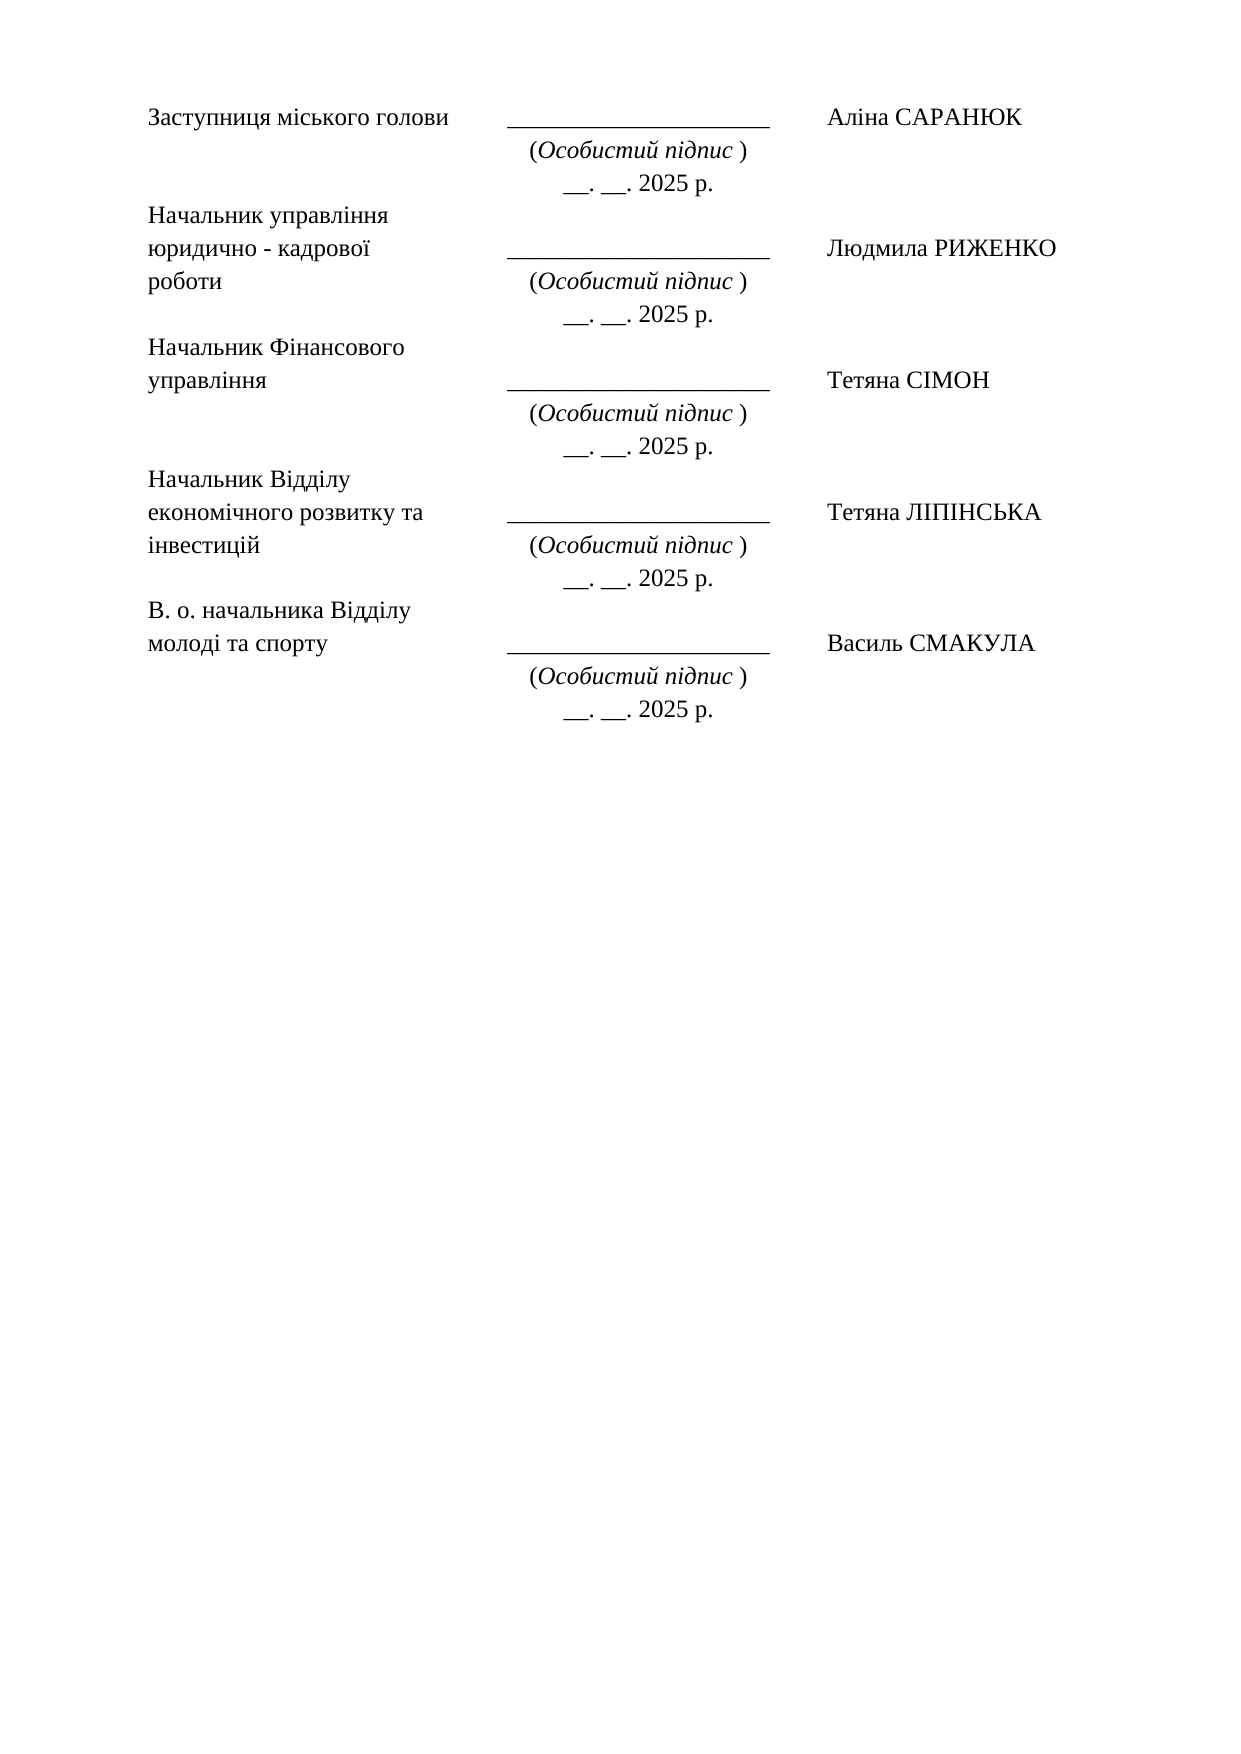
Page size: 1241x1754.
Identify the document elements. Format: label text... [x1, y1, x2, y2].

table_cell _____________________ (Особистий підпис ) __. __. 2025 р. [461, 332, 816, 464]
table_header _____________________ (Особистий підпис ) __. __. 2025 р. [461, 102, 816, 200]
table_cell Начальник управління юридично - кадрової роботи [136, 200, 461, 332]
table_cell Тетяна СІМОН [816, 332, 1110, 464]
table_cell _____________________ (Особистий підпис ) __. __. 2025 р. [461, 464, 816, 595]
table_cell Начальник Відділу економічного розвитку та інвестицій [136, 464, 461, 595]
table_cell В. о. начальника Відділу молоді та спорту [136, 595, 461, 727]
table_header Аліна САРАНЮК [816, 102, 1110, 200]
table_header Заступниця міського голови [136, 102, 461, 200]
table_cell Начальник Фінансового управління [136, 332, 461, 464]
table_cell _____________________ (Особистий підпис ) __. __. 2025 р. [461, 595, 816, 727]
table_cell Василь СМАКУЛА [816, 595, 1110, 727]
table_cell _____________________ (Особистий підпис ) __. __. 2025 р. [461, 200, 816, 332]
table_cell Людмила РИЖЕНКО [816, 200, 1110, 332]
table_cell Тетяна ЛІПІНСЬКА [816, 464, 1110, 595]
